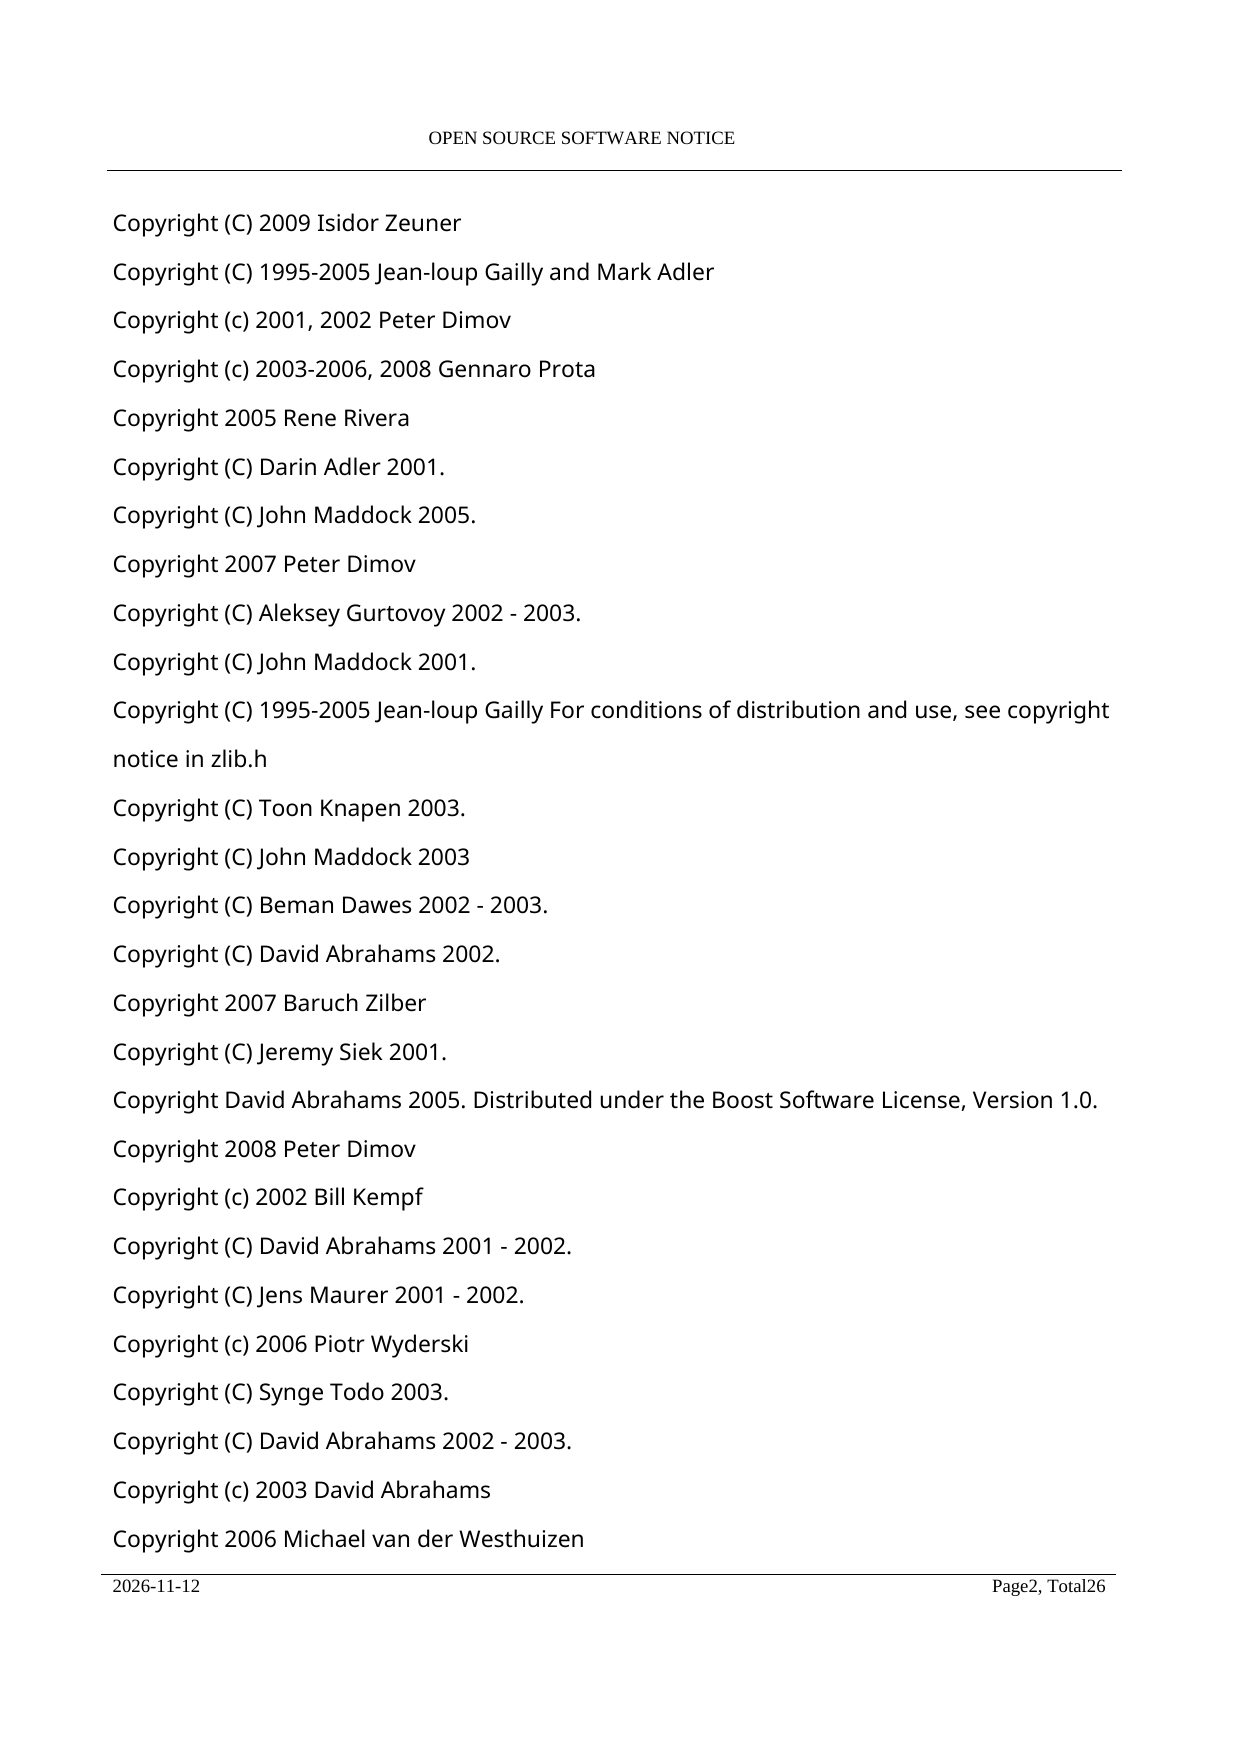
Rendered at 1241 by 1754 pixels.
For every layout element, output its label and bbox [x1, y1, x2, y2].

text [112, 1132, 1128, 1554]
text [112, 206, 1128, 1116]
